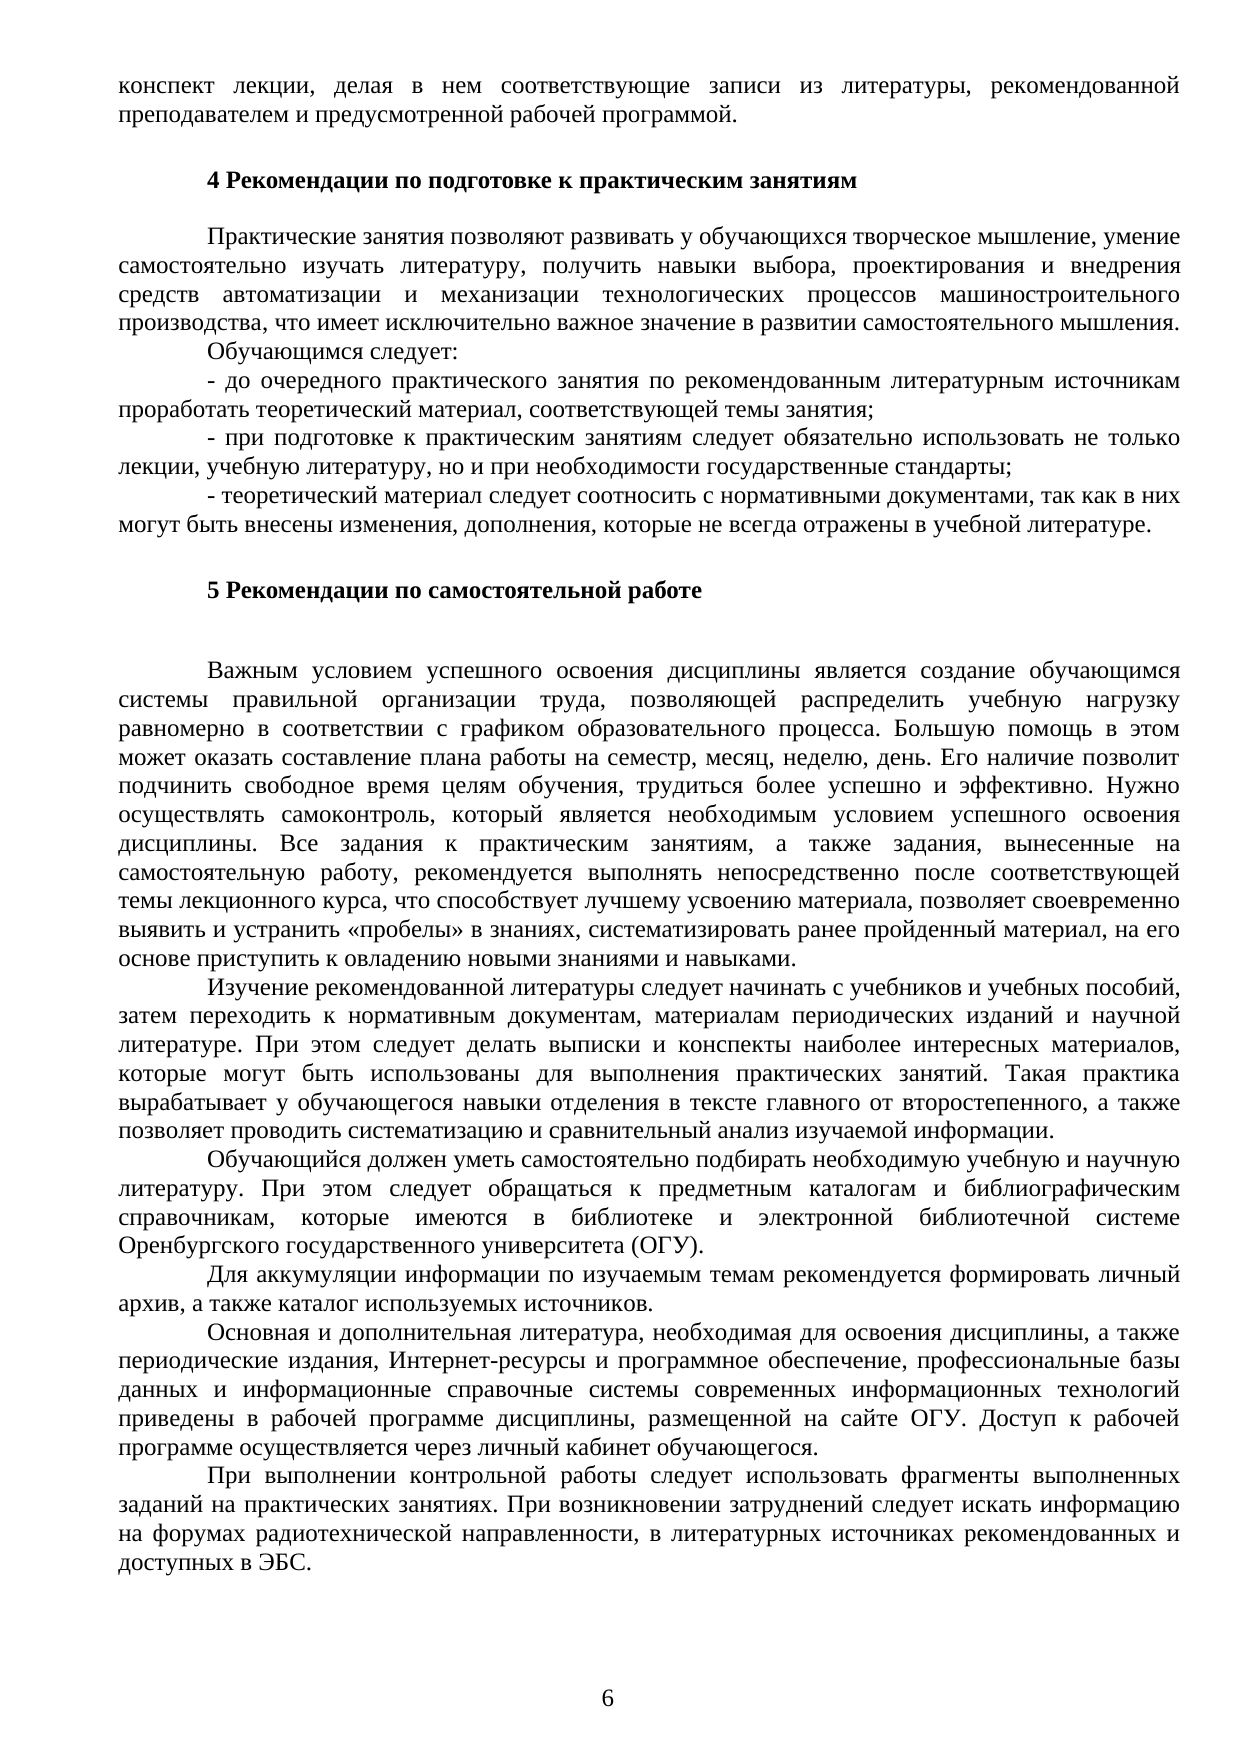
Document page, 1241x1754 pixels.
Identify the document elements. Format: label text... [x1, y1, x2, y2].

text Основная и дополнительная литература, необходимая для освоения дисциплины, а также периодические издания, Интернет-ресурсы и программное обеспечение, профессиональные базы данных и информационные справочные системы современных информационных технологий приведены в рабочей программе дисциплины, размещенной на сайте ОГУ. Доступ к рабочей программе осуществляется через личный кабинет обучающегося. [118, 1317, 1181, 1461]
text Обучающимся следует: [118, 336, 1181, 365]
text Важным условием успешного освоения дисциплины является создание обучающимся системы правильной организации труда, позволяющей распределить учебную нагрузку равномерно в соответствии с графиком образовательного процесса. Большую помощь в этом может оказать составление плана работы на семестр, месяц, неделю, день. Его наличие позволит подчинить свободное время целям обучения, трудиться более успешно и эффективно. Нужно осуществлять самоконтроль, который является необходимым условием успешного освоения дисциплины. Все задания к практическим занятиям, а также задания, вынесенные на самостоятельную работу, рекомендуется выполнять непосредственно после соответствующей темы лекционного курса, что способствует лучшему усвоению материала, позволяет своевременно выявить и устранить «пробелы» в знаниях, систематизировать ранее пройденный материал, на его основе приступить к овладению новыми знаниями и навыками. [118, 656, 1181, 972]
text - теоретический материал следует соотносить с нормативными документами, так как в них могут быть внесены изменения, дополнения, которые не всегда отражены в учебной литературе. [118, 480, 1181, 537]
text Изучение рекомендованной литературы следует начинать с учебников и учебных пособий, затем переходить к нормативным документам, материалам периодических изданий и научной литературе. При этом следует делать выписки и конспекты наиболее интересных материалов, которые могут быть использованы для выполнения практических занятий. Такая практика вырабатывает у обучающегося навыки отделения в тексте главного от второстепенного, а также позволяет проводить систематизацию и сравнительный анализ изучаемой информации. [118, 972, 1181, 1144]
text 4 Рекомендации по подготовке к практическим занятиям [118, 166, 1181, 194]
text - при подготовке к практическим занятиям следует обязательно использовать не только лекции, учебную литературу, но и при необходимости государственные стандарты; [118, 422, 1181, 480]
text Обучающийся должен уметь самостоятельно подбирать необходимую учебную и научную литературу. При этом следует обращаться к предметным каталогам и библиографическим справочникам, которые имеются в библиотеке и электронной библиотечной системе Оренбургского государственного университета (ОГУ). [118, 1144, 1181, 1259]
text - до очередного практического занятия по рекомендованным литературным источникам проработать теоретический материал, соответствующей темы занятия; [118, 365, 1181, 422]
text Для аккумуляции информации по изучаемым темам рекомендуется формировать личный архив, а также каталог используемых источников. [118, 1259, 1181, 1317]
text 5 Рекомендации по самостоятельной работе [118, 575, 1181, 604]
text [118, 71, 1181, 128]
text Практические занятия позволяют развивать у обучающихся творческое мышление, умение самостоятельно изучать литературу, получить навыки выбора, проектирования и внедрения средств автоматизации и механизации технологических процессов машиностроительного производства, что имеет исключительно важное значение в развитии самостоятельного мышления. [118, 221, 1181, 336]
text При выполнении контрольной работы следует использовать фрагменты выполненных заданий на практических занятиях. При возникновении затруднений следует искать информацию на форумах радиотехнической направленности, в литературных источниках рекомендованных и доступных в ЭБС. [118, 1461, 1181, 1576]
